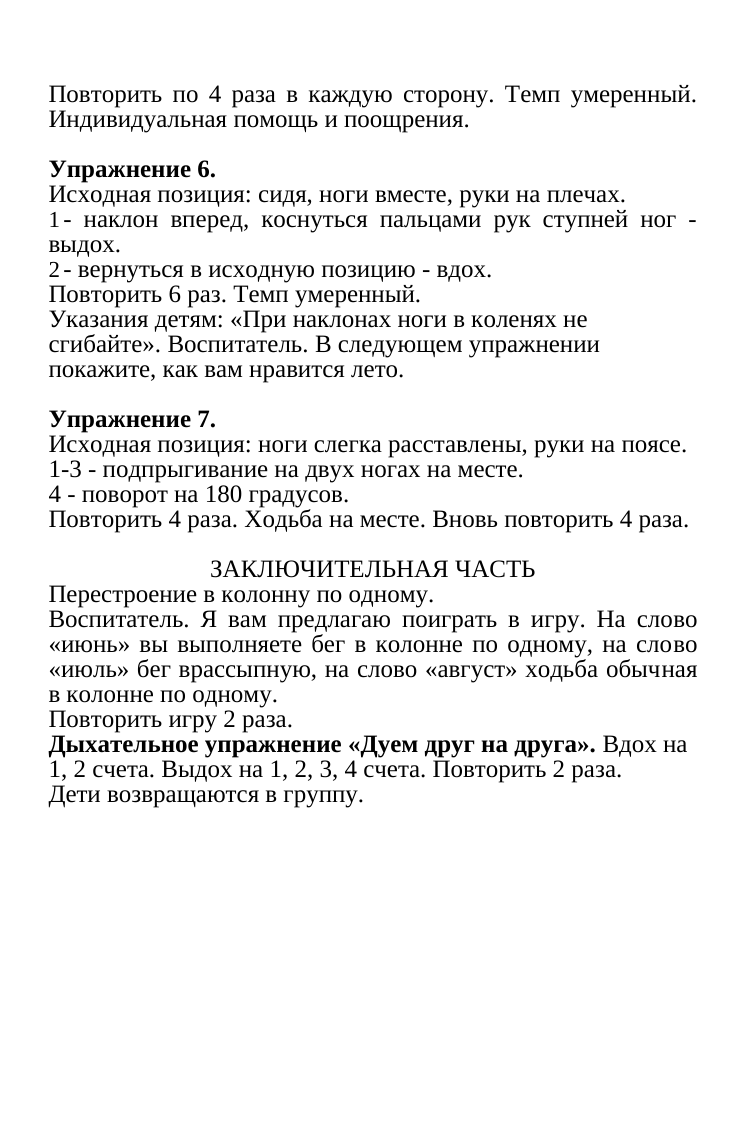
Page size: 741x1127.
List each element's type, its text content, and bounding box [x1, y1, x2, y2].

text ЗАКЛЮЧИТЕЛЬНАЯ ЧАСТЬ [48, 558, 697, 583]
text Упражнение 6. [48, 158, 697, 183]
text Дыхательное упражнение «Дуем друг на друга». Вдох на 1, 2 счета. Выдох на 1, 2, 3, 4 счета. Повторить 2 раза. [48, 733, 697, 783]
text Перестроение в колонну по одному. [48, 583, 697, 608]
text Повторить 6 раз. Темп умеренный. [48, 283, 697, 308]
text Исходная позиция: ноги слегка расставлены, руки на поясе. [48, 433, 697, 458]
text Воспитатель. Я вам предлагаю поиграть в игру. На слово «июнь» вы выполняете бег в колонне по одному, на слово «июль» бег врассыпную, на слово «август» ходьба обычная в колонне по одному. [48, 608, 697, 708]
text Упражнение 7. [48, 408, 697, 433]
text Повторить по 4 раза в каждую сторону. Темп умеренный. Индивидуальная помощь и поощрения. [48, 83, 697, 133]
text 1-3 - подпрыгивание на двух ногах на месте. [48, 458, 697, 483]
list - вернуться в исходную позицию - вдох. [48, 258, 697, 283]
text Дети возвращаются в группу. [48, 783, 697, 808]
list - наклон вперед, коснуться пальцами рук ступней ног - выдох. [48, 208, 697, 258]
text Указания детям: «При наклонах ноги в коленях не сгибайте». Воспитатель. В следующем упражнении покажите, как вам нравится лето. [48, 308, 697, 383]
text Повторить игру 2 раза. [48, 708, 697, 733]
text 4 - поворот на 180 градусов. [48, 483, 697, 508]
text Повторить 4 раза. Ходьба на месте. Вновь повторить 4 раза. [48, 508, 697, 533]
text Исходная позиция: сидя, ноги вместе, руки на плечах. [48, 183, 697, 208]
